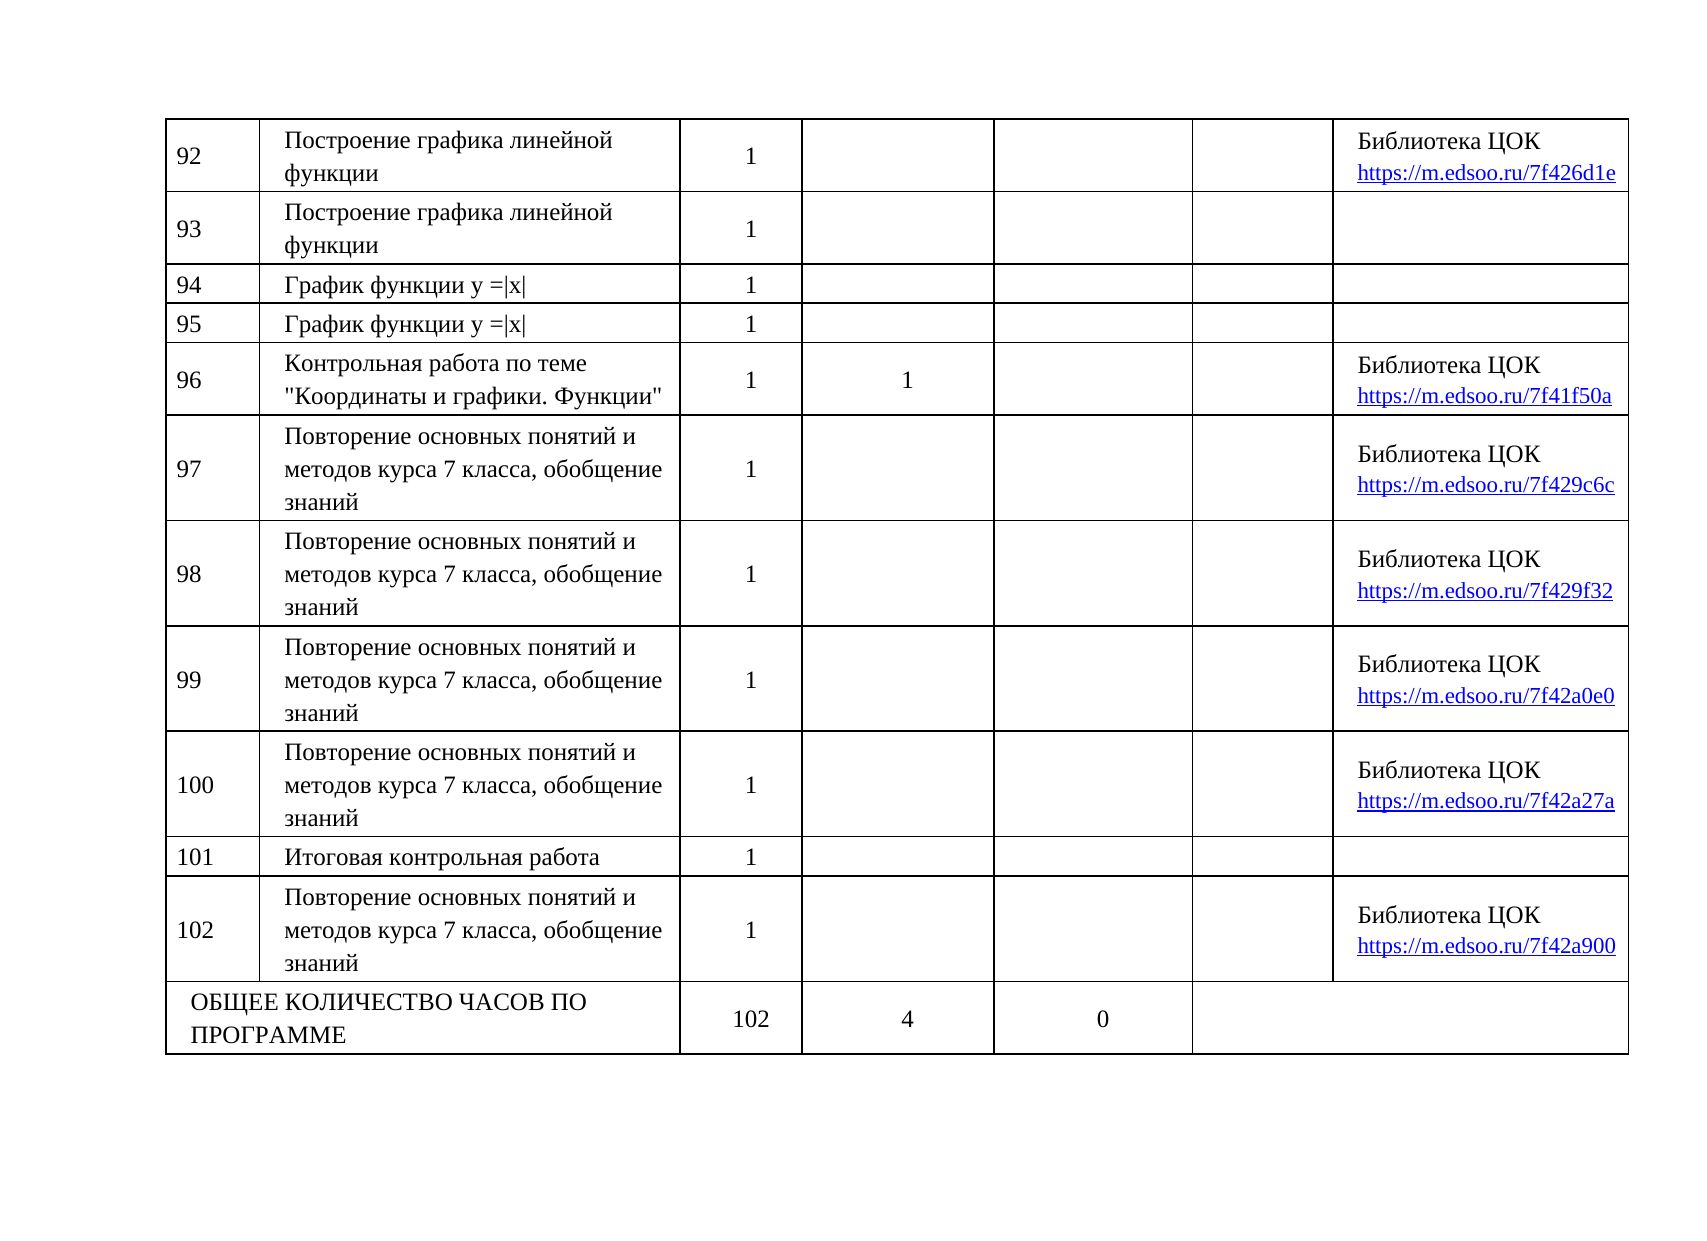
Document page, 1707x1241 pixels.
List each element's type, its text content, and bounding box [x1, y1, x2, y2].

table_cell [1193, 343, 1332, 414]
table_cell [1193, 416, 1332, 519]
table_cell Библиотека ЦОК https://m.edsoo.ru/7f41f50a [1334, 343, 1628, 414]
table_cell 99 [167, 627, 259, 730]
table_cell Построение графика линейной функции [260, 120, 679, 191]
table_cell Библиотека ЦОК https://m.edsoo.ru/7f42a0e0 [1334, 627, 1628, 730]
table_cell Повторение основных понятий и методов курса 7 класса, обобщение знаний [260, 416, 679, 519]
table_cell [995, 120, 1192, 191]
table_cell 0 [995, 982, 1192, 1053]
table_cell 94 [167, 265, 259, 302]
table_cell Итоговая контрольная работа [260, 837, 679, 875]
table_cell [995, 416, 1192, 519]
table_cell 1 [681, 192, 801, 263]
table_cell Построение графика линейной функции [260, 192, 679, 263]
table_cell 98 [167, 521, 259, 625]
table_cell 1 [681, 416, 801, 519]
table_cell 1 [803, 343, 993, 414]
table_cell [1193, 837, 1332, 875]
table_cell 93 [167, 192, 259, 263]
table_cell Библиотека ЦОК https://m.edsoo.ru/7f429f32 [1334, 521, 1628, 625]
table_cell 1 [681, 627, 801, 730]
table_cell [995, 877, 1192, 981]
table_cell 1 [681, 343, 801, 414]
table_cell [803, 192, 993, 263]
table_cell 4 [803, 982, 993, 1053]
table_cell 1 [681, 304, 801, 342]
table_cell 101 [167, 837, 259, 875]
table_cell [1334, 192, 1628, 263]
table_cell Библиотека ЦОК https://m.edsoo.ru/7f429c6c [1334, 416, 1628, 519]
table_cell [803, 521, 993, 625]
table_cell [1193, 120, 1332, 191]
table_cell [803, 837, 993, 875]
table_cell [1193, 192, 1332, 263]
table_cell [1193, 982, 1628, 1053]
table_cell [1193, 732, 1332, 836]
table_cell [995, 192, 1192, 263]
table_cell 1 [681, 120, 801, 191]
table_cell График функции y =|х| [260, 265, 679, 302]
table_cell [803, 265, 993, 302]
table_cell ОБЩЕЕ КОЛИЧЕСТВО ЧАСОВ ПО ПРОГРАММЕ [167, 982, 679, 1053]
table_cell 1 [681, 837, 801, 875]
table_cell [803, 416, 993, 519]
table_cell [995, 265, 1192, 302]
table_cell [995, 343, 1192, 414]
table_cell [1193, 521, 1332, 625]
table_cell 1 [681, 265, 801, 302]
table_cell 95 [167, 304, 259, 342]
table_cell Библиотека ЦОК https://m.edsoo.ru/7f42a27a [1334, 732, 1628, 836]
table_cell [803, 877, 993, 981]
table_cell 97 [167, 416, 259, 519]
table_cell [995, 521, 1192, 625]
table_cell Библиотека ЦОК https://m.edsoo.ru/7f42a900 [1334, 877, 1628, 981]
table_cell [803, 304, 993, 342]
table_cell 1 [681, 732, 801, 836]
table_cell [1334, 837, 1628, 875]
table_cell [803, 627, 993, 730]
table_cell [995, 304, 1192, 342]
table_cell Повторение основных понятий и методов курса 7 класса, обобщение знаний [260, 732, 679, 836]
table_cell [995, 627, 1192, 730]
table_cell [995, 837, 1192, 875]
table_cell 92 [167, 120, 259, 191]
table_cell 102 [681, 982, 801, 1053]
table_cell 102 [167, 877, 259, 981]
table_cell Повторение основных понятий и методов курса 7 класса, обобщение знаний [260, 627, 679, 730]
table_cell 1 [681, 521, 801, 625]
table_cell [1193, 265, 1332, 302]
table_cell 1 [681, 877, 801, 981]
table_cell [1334, 265, 1628, 302]
table_cell Повторение основных понятий и методов курса 7 класса, обобщение знаний [260, 877, 679, 981]
table_cell 100 [167, 732, 259, 836]
table_cell [803, 732, 993, 836]
table_cell График функции y =|х| [260, 304, 679, 342]
table_cell [803, 120, 993, 191]
table_cell [995, 732, 1192, 836]
table_cell Контрольная работа по теме "Координаты и графики. Функции" [260, 343, 679, 414]
table_cell [1334, 304, 1628, 342]
table_cell Повторение основных понятий и методов курса 7 класса, обобщение знаний [260, 521, 679, 625]
table_cell 96 [167, 343, 259, 414]
table_cell [1193, 877, 1332, 981]
table_cell Библиотека ЦОК https://m.edsoo.ru/7f426d1e [1334, 120, 1628, 191]
table_cell [1193, 627, 1332, 730]
table_cell [1193, 304, 1332, 342]
